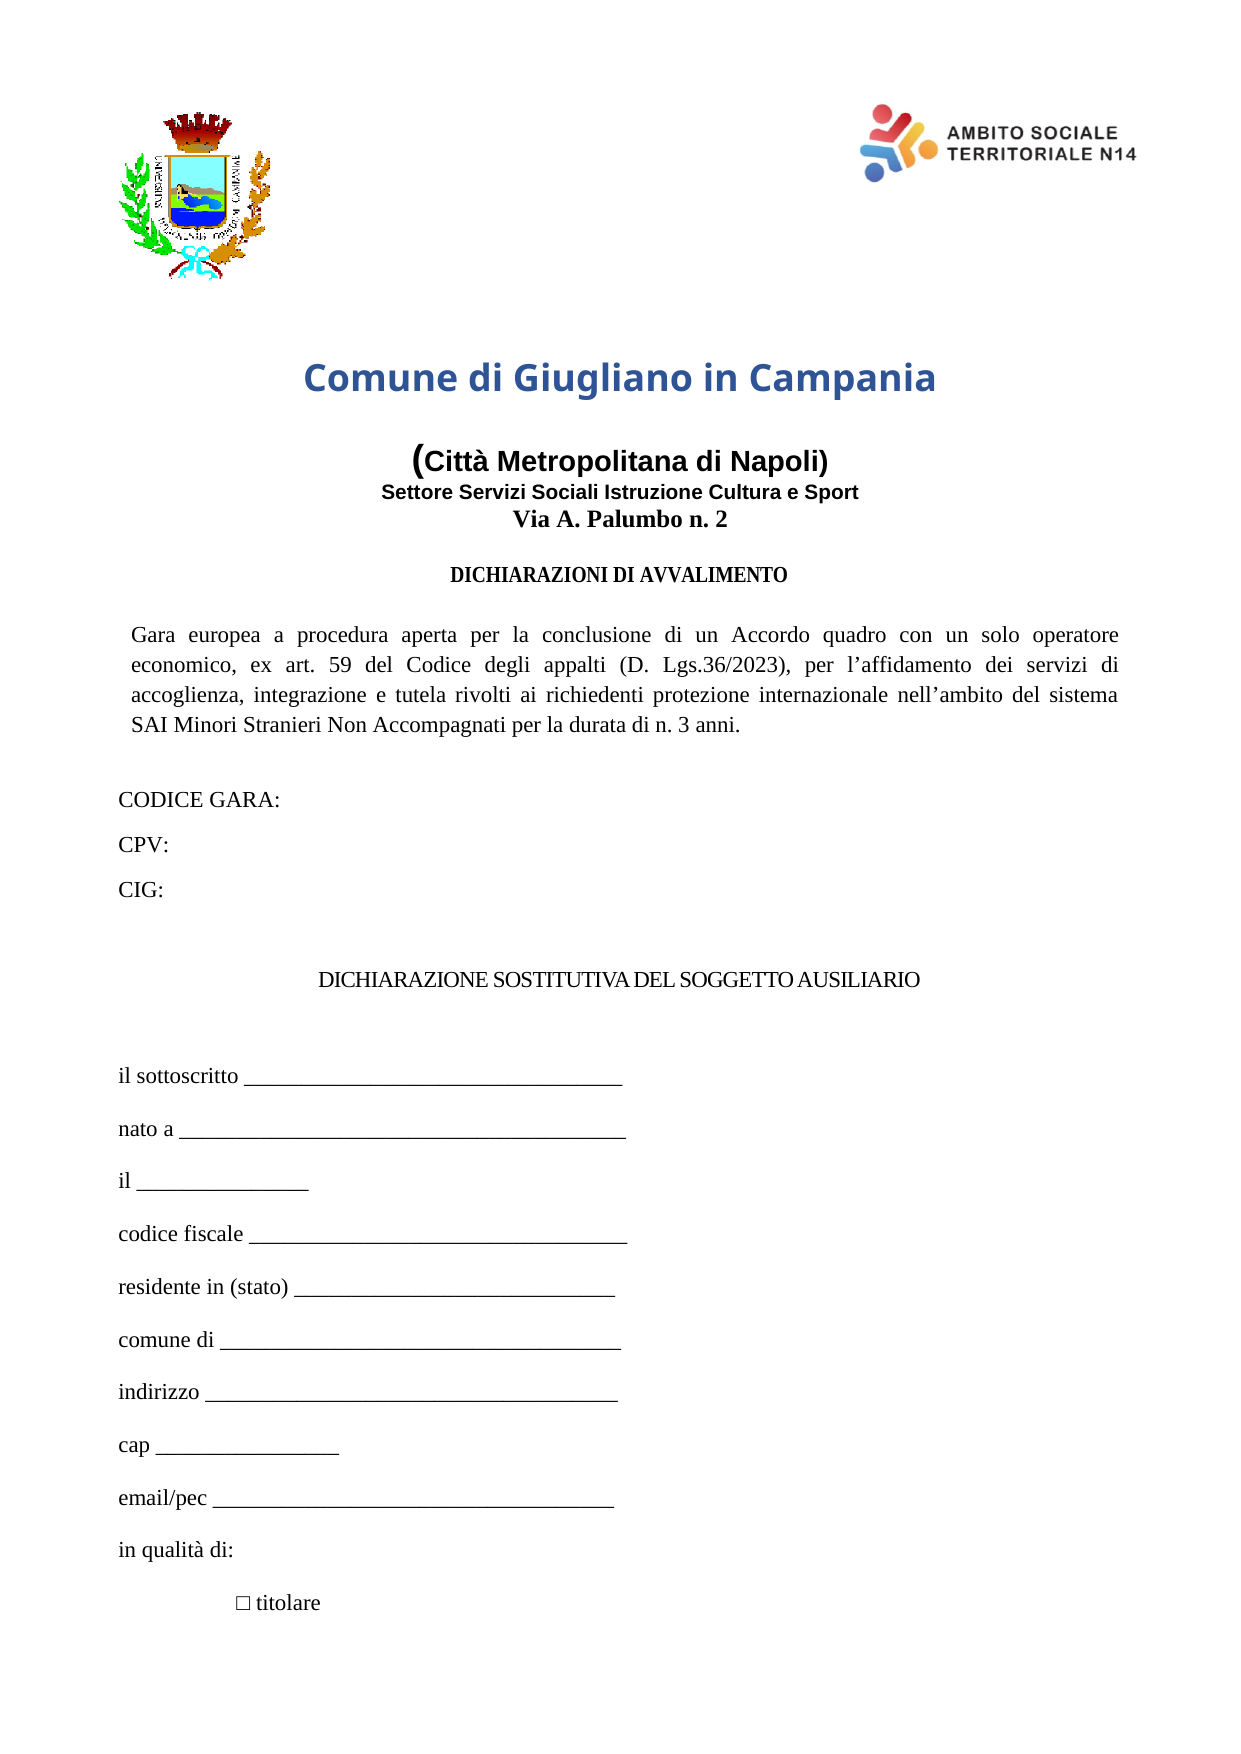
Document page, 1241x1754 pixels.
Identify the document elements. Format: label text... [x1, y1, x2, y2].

picture [118, 112, 271, 281]
text CIG: [118, 876, 274, 902]
text residente in (stato) ____________________________ [118, 1273, 1122, 1299]
text DICHIARAZIONI DI AVVALIMENTO [118, 561, 1120, 588]
text codice fiscale _________________________________ [118, 1220, 1122, 1247]
text □ titolare [236, 1589, 1122, 1616]
text cap ________________ [118, 1431, 1122, 1457]
text email/pec ___________________________________ [118, 1484, 1122, 1510]
text in qualità di: [118, 1536, 1122, 1563]
picture [838, 59, 1157, 237]
text il _______________ [118, 1167, 1122, 1194]
text il sottoscritto _________________________________ [118, 1062, 1122, 1088]
text CODICE GARA: [118, 787, 372, 813]
text Gara europea a procedura aperta per la conclusione di un Accordo quadro con un solo operatore economico, ex art. 59 del Codice degli appalti (D. Lgs.36/2023), per l’affidamento dei servizi di accoglienza, integrazione e tutela rivolti ai richiedenti protezione internazionale nell’ambito del sistema SAI Minori Stranieri Non Accompagnati per la durata di n. 3 anni. [131, 621, 1120, 738]
subtitle DICHIARAZIONE SOSTITUTIVA DEL SOGGETTO AUSILIARIO [119, 966, 1120, 992]
text CPV: [118, 831, 274, 858]
text nato a _______________________________________ [118, 1115, 1122, 1141]
text comune di ___________________________________ [118, 1326, 1122, 1352]
text indirizzo ____________________________________ [118, 1378, 1122, 1405]
